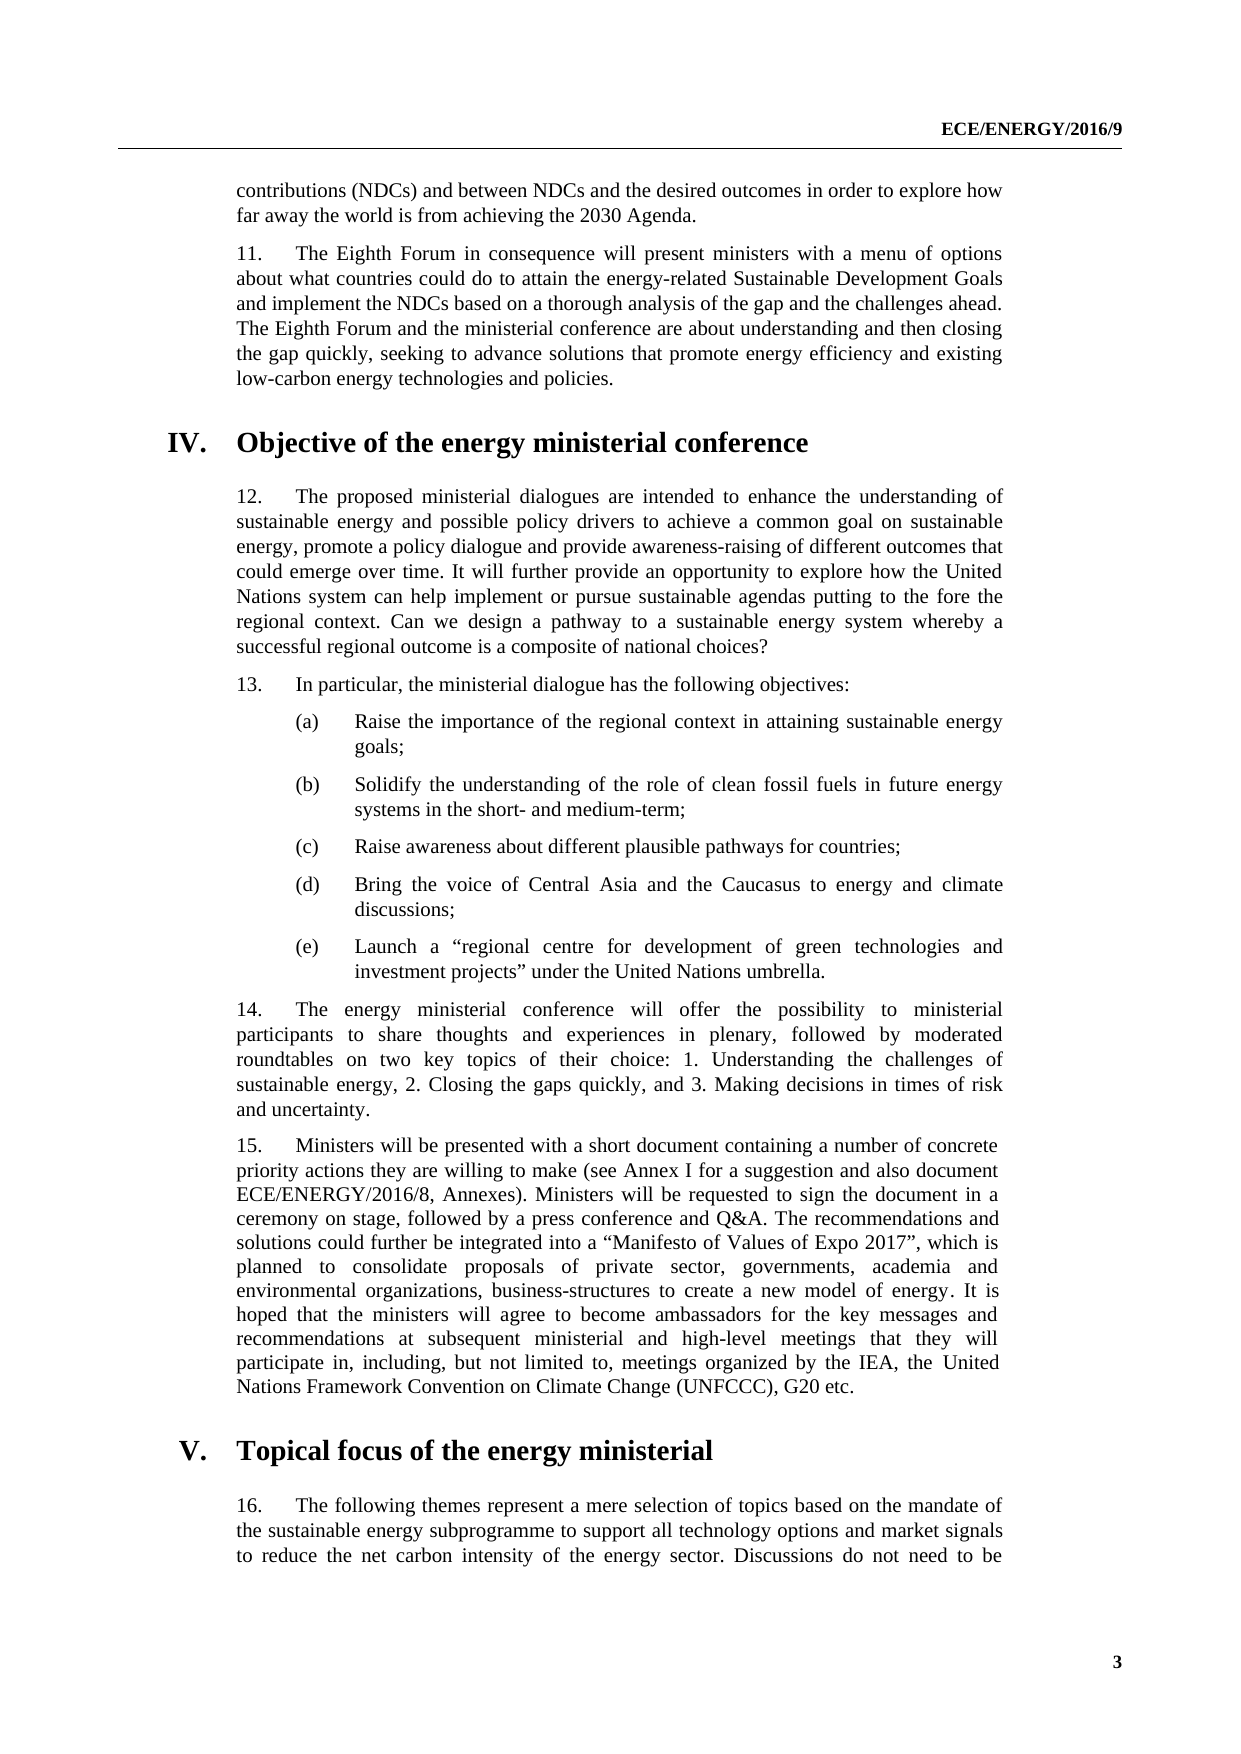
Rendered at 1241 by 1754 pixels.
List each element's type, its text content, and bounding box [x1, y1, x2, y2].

text (d) Bring the voice of Central Asia and the Caucasus to energy and climate discussions; [295, 871, 1004, 921]
text (a) Raise the importance of the regional context in attaining sustainable energy goals; [295, 708, 1004, 758]
text (c) Raise awareness about different plausible pathways for countries; [236, 833, 1004, 858]
text V. Topical focus of the energy ministerial [118, 1436, 1004, 1467]
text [236, 177, 1004, 227]
text 11. The Eighth Forum in consequence will present ministers with a menu of options about what countries could do to attain the energy-related Sustainable Development Goals and implement the NDCs based on a thorough analysis of the gap and the challenges ahead. The Eighth Forum and the ministerial conference are about understanding and then closing the gap quickly, seeking to advance solutions that promote energy efficiency and existing low-carbon energy technologies and policies. [236, 240, 1004, 390]
text 12. The proposed ministerial dialogues are intended to enhance the understanding of sustainable energy and possible policy drivers to achieve a common goal on sustainable energy, promote a policy dialogue and provide awareness-raising of different outcomes that could emerge over time. It will further provide an opportunity to explore how the United Nations system can help implement or pursue sustainable agendas putting to the fore the regional context. Can we design a pathway to a sustainable energy system whereby a successful regional outcome is a composite of national choices? [236, 483, 1004, 658]
text (b) Solidify the understanding of the role of clean fossil fuels in future energy systems in the short- and medium-term; [295, 771, 1004, 821]
text 13. In particular, the ministerial dialogue has the following objectives: [236, 671, 1004, 696]
text 14. The energy ministerial conference will offer the possibility to ministerial participants to share thoughts and experiences in plenary, followed by moderated roundtables on two key topics of their choice: 1. Understanding the challenges of sustainable energy, 2. Closing the gaps quickly, and 3. Making decisions in times of risk and uncertainty. [236, 996, 1004, 1121]
text IV. Objective of the energy ministerial conference [118, 427, 1004, 458]
text (e) Launch a “regional centre for development of green technologies and investment projects” under the United Nations umbrella. [295, 933, 1004, 983]
text 15. Ministers will be presented with a short document containing a number of concrete priority actions they are willing to make (see Annex I for a suggestion and also document ECE/ENERGY/2016/8, Annexes). Ministers will be requested to sign the document in a ceremony on stage, followed by a press conference and Q&A. The recommendations and solutions could further be integrated into a “Manifesto of Values of Expo 2017”, which is planned to consolidate proposals of private sector, governments, academia and environmental organizations, business-structures to create a new model of energy. It is hoped that the ministers will agree to become ambassadors for the key messages and recommendations at subsequent ministerial and high-level meetings that they will participate in, including, but not limited to, meetings organized by the IEA, the United Nations Framework Convention on Climate Change (UNFCCC), G20 etc. [236, 1133, 999, 1398]
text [236, 1492, 1004, 1567]
